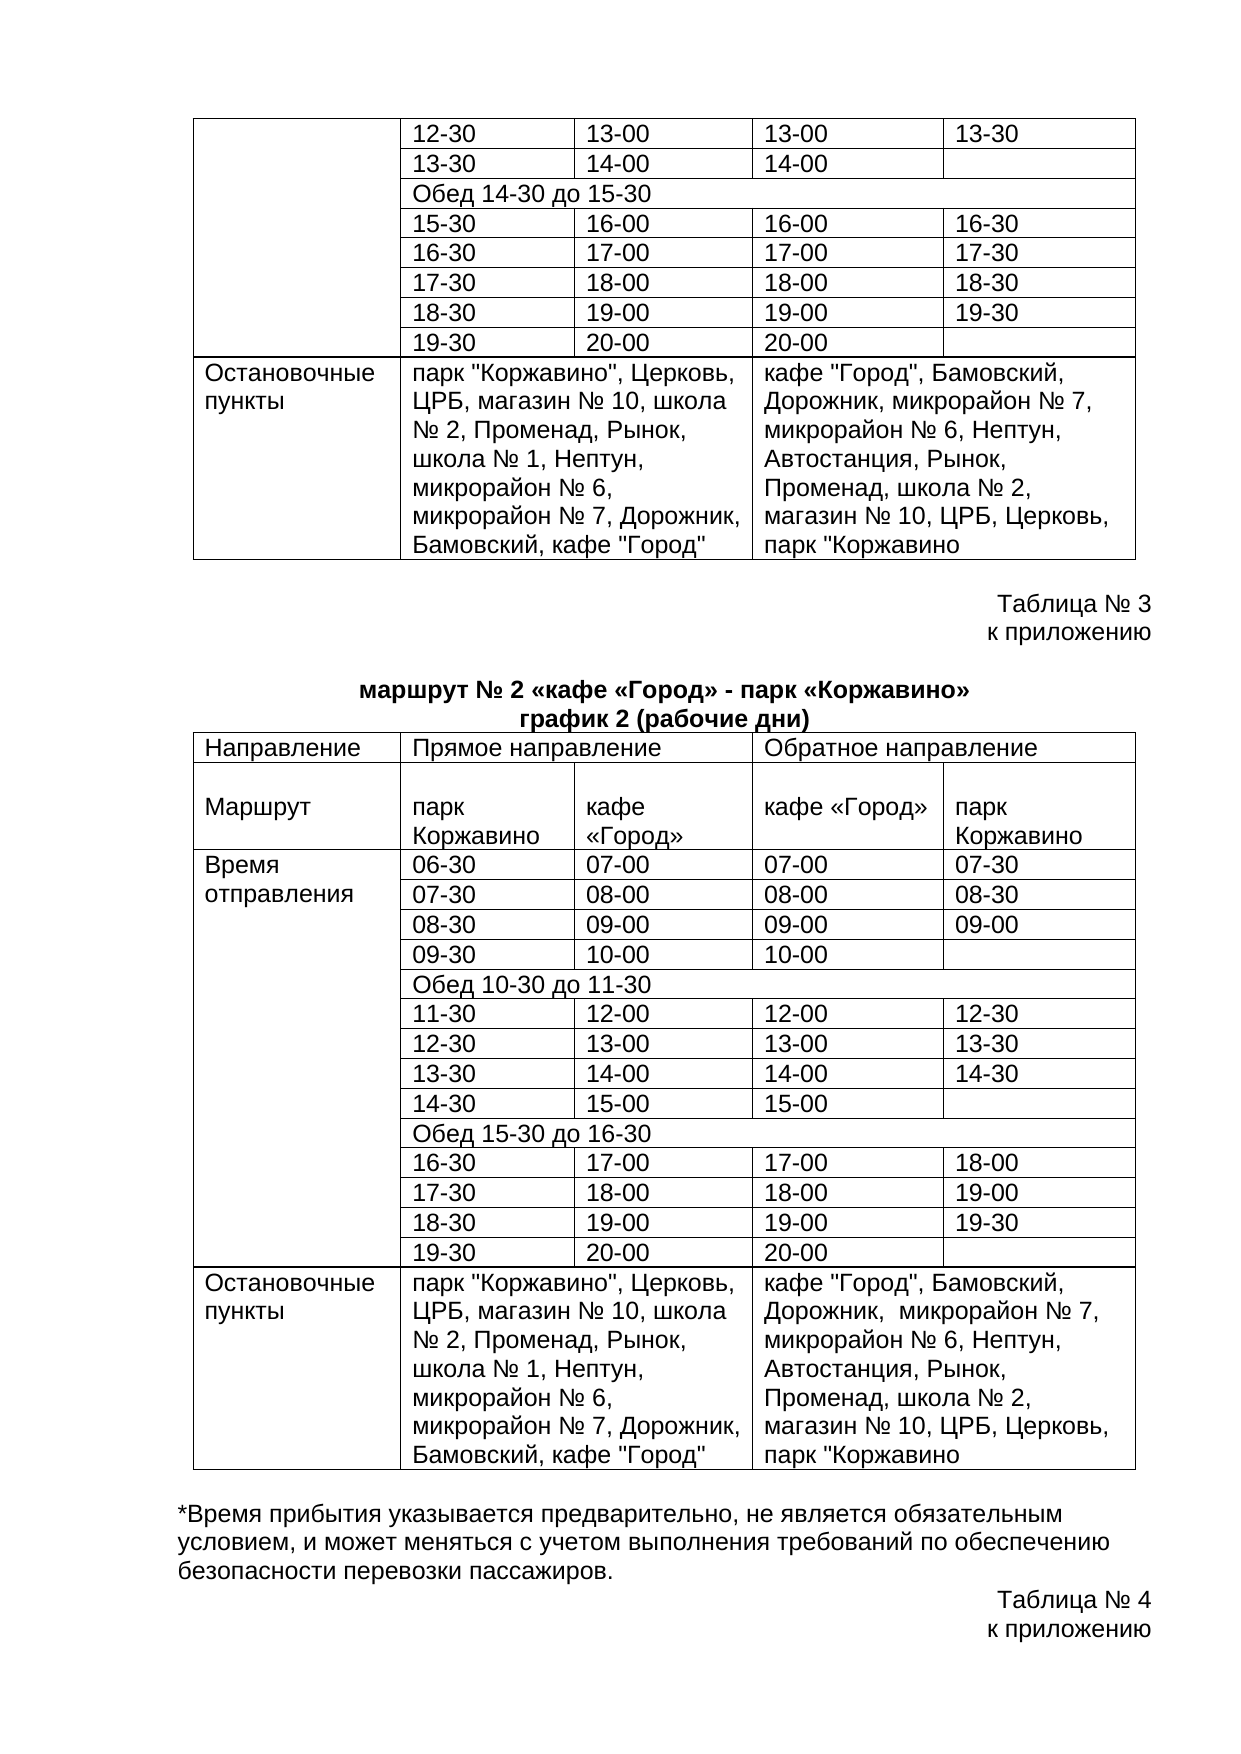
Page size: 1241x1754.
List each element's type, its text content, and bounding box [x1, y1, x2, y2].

table_cell 19-30 [401, 1238, 574, 1266]
table_cell Остановочные пункты [194, 358, 400, 559]
table_cell 16-30 [401, 238, 574, 267]
table_cell 17-30 [944, 238, 1135, 267]
table_cell 10-00 [575, 940, 752, 968]
table_cell Остановочные пункты [194, 1268, 400, 1469]
table_cell 14-30 [401, 1089, 574, 1117]
table_cell 18-00 [575, 268, 752, 297]
table_cell 19-00 [753, 298, 943, 327]
table_cell 19-00 [575, 298, 752, 327]
table_cell 18-00 [753, 268, 943, 297]
table_cell 07-30 [944, 850, 1135, 879]
table_cell [944, 940, 1135, 968]
table_cell 14-00 [753, 149, 943, 178]
table_cell 20-00 [753, 328, 943, 356]
table_cell [944, 1238, 1135, 1266]
table_cell 15-30 [401, 209, 574, 237]
table_cell 18-00 [944, 1148, 1135, 1177]
table_cell [944, 1089, 1135, 1117]
table_cell 16-00 [575, 209, 752, 237]
table_cell Маршрут [194, 763, 400, 849]
table_cell 12-30 [944, 999, 1135, 1028]
table_cell парк "Коржавино", Церковь, ЦРБ, магазин № 10, школа № 2, Променад, Рынок, школа № 1, Нептун, микрорайон № 6, микрорайон № 7, Дорожник, Бамовский, кафе "Город" [401, 1268, 752, 1469]
table_cell 13-00 [753, 1029, 943, 1058]
table_cell 17-30 [401, 268, 574, 297]
table_cell 16-30 [401, 1148, 574, 1177]
table_cell 07-00 [575, 850, 752, 879]
text Таблица № 3 [177, 588, 1152, 617]
table_cell 08-00 [575, 880, 752, 909]
table_cell 18-30 [944, 268, 1135, 297]
table_cell 12-00 [753, 999, 943, 1028]
table_cell кафе «Город» [753, 763, 943, 849]
table_header Направление [194, 733, 400, 762]
table_cell 14-00 [753, 1059, 943, 1088]
table_cell 15-00 [575, 1089, 752, 1117]
table_cell 09-00 [753, 910, 943, 939]
text график 2 (рабочие дни) [177, 703, 1152, 732]
table_cell 09-30 [401, 940, 574, 968]
table_cell 07-30 [401, 880, 574, 909]
table_cell 20-00 [575, 328, 752, 356]
table_cell 18-30 [401, 298, 574, 327]
table_cell 18-00 [753, 1178, 943, 1207]
table_cell 20-00 [575, 1238, 752, 1266]
table_cell 14-30 [944, 1059, 1135, 1088]
table_cell 19-30 [944, 298, 1135, 327]
table_cell 16-30 [944, 209, 1135, 237]
table_cell 08-00 [753, 880, 943, 909]
table_header Обратное направление [753, 733, 1135, 762]
table_cell 19-00 [944, 1178, 1135, 1207]
table_cell 19-00 [575, 1208, 752, 1237]
table_cell 13-30 [401, 1059, 574, 1088]
table_cell 18-30 [401, 1208, 574, 1237]
table_cell 08-30 [944, 880, 1135, 909]
table_cell 08-30 [401, 910, 574, 939]
table_cell 09-00 [575, 910, 752, 939]
table_cell 07-00 [753, 850, 943, 879]
table_cell 19-30 [944, 1208, 1135, 1237]
table_cell 12-30 [401, 119, 574, 148]
table_cell 13-30 [944, 1029, 1135, 1058]
table_cell 11-30 [401, 999, 574, 1028]
table_cell 13-00 [753, 119, 943, 148]
table_cell 13-00 [575, 1029, 752, 1058]
table_cell [944, 328, 1135, 356]
table_cell парк Коржавино [401, 763, 574, 849]
text к приложению [177, 1613, 1152, 1642]
table_cell 14-00 [575, 149, 752, 178]
table_cell 10-00 [753, 940, 943, 968]
table_cell [944, 149, 1135, 178]
table_cell Обед 10-30 до 11-30 [401, 970, 1135, 998]
table_cell кафе "Город", Бамовский, Дорожник, микрорайон № 7, микрорайон № 6, Нептун, Автостанция, Рынок, Променад, школа № 2, магазин № 10, ЦРБ, Церковь, парк "Коржавино [753, 1268, 1135, 1469]
table_header Прямое направление [401, 733, 752, 762]
table_cell 16-00 [753, 209, 943, 237]
table_cell 17-00 [753, 1148, 943, 1177]
table_cell 19-30 [401, 328, 574, 356]
text к приложению [177, 617, 1152, 646]
table_cell Обед 15-30 до 16-30 [401, 1119, 1135, 1147]
table_cell 18-00 [575, 1178, 752, 1207]
table_cell 15-00 [753, 1089, 943, 1117]
table_cell 13-30 [944, 119, 1135, 148]
table_cell парк Коржавино [944, 763, 1135, 849]
text *Время прибытия указывается предварительно, не является обязательным условием, и может меняться с учетом выполнения требований по обеспечению безопасности перевозки пассажиров. [177, 1498, 1152, 1585]
table_cell 14-00 [575, 1059, 752, 1088]
table_cell 13-30 [401, 149, 574, 178]
table_cell 17-00 [753, 238, 943, 267]
table_cell 12-00 [575, 999, 752, 1028]
table_cell 17-00 [575, 238, 752, 267]
table_cell кафе "Город", Бамовский, Дорожник, микрорайон № 7, микрорайон № 6, Нептун, Автостанция, Рынок, Променад, школа № 2, магазин № 10, ЦРБ, Церковь, парк "Коржавино [753, 358, 1135, 559]
table_cell 12-30 [401, 1029, 574, 1058]
table_cell 20-00 [753, 1238, 943, 1266]
table_cell 19-00 [753, 1208, 943, 1237]
table_cell Обед 14-30 до 15-30 [401, 179, 1135, 207]
table_cell 17-00 [575, 1148, 752, 1177]
table_cell Время отправления [194, 850, 400, 1266]
text Таблица № 4 [177, 1585, 1152, 1613]
text маршрут № 2 «кафе «Город» - парк «Коржавино» [177, 675, 1152, 703]
table_cell 09-00 [944, 910, 1135, 939]
table_cell кафе «Город» [575, 763, 752, 849]
table_cell 06-30 [401, 850, 574, 879]
table_cell парк "Коржавино", Церковь, ЦРБ, магазин № 10, школа № 2, Променад, Рынок, школа № 1, Нептун, микрорайон № 6, микрорайон № 7, Дорожник, Бамовский, кафе "Город" [401, 358, 752, 559]
table_cell 13-00 [575, 119, 752, 148]
table_cell 17-30 [401, 1178, 574, 1207]
